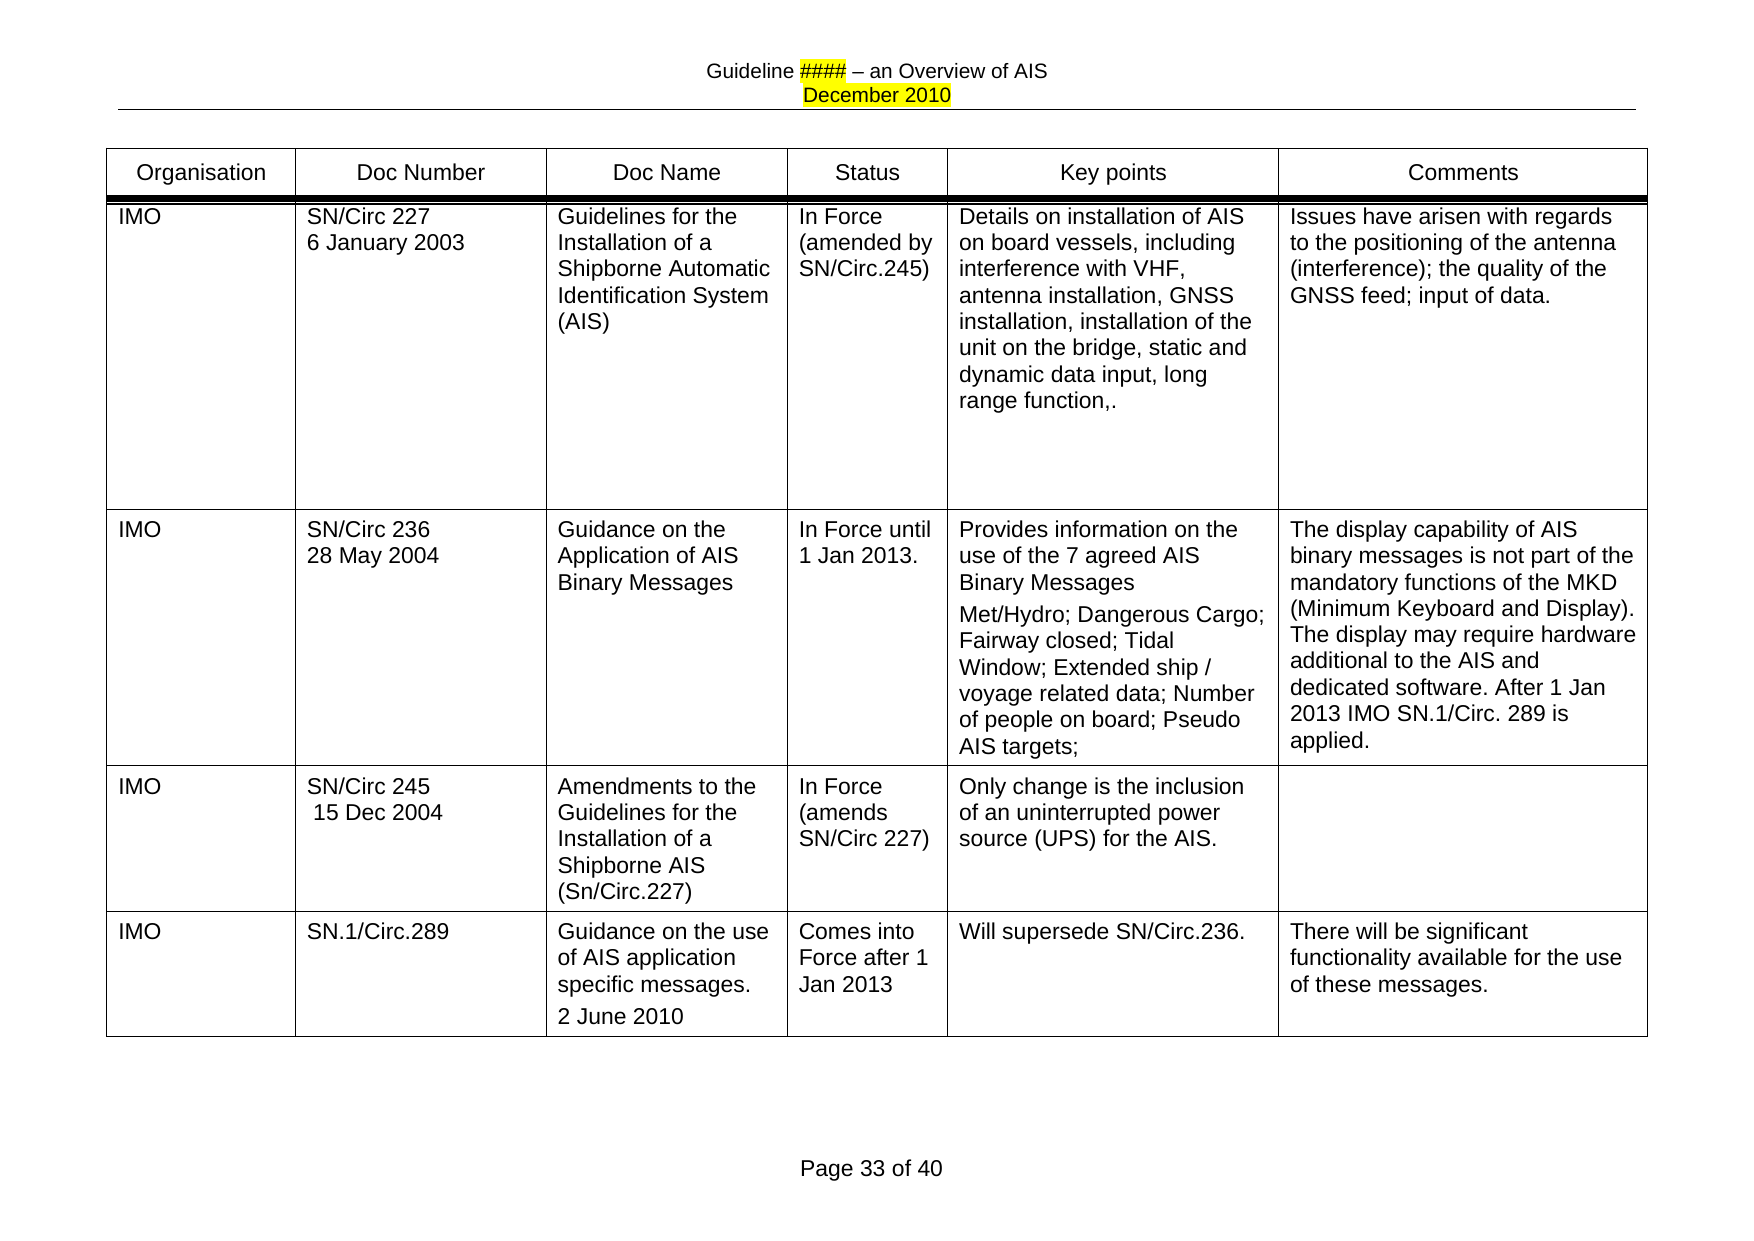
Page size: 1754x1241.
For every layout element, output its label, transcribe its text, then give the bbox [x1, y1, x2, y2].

table_cell SN/Circ 227 6 January 2003 [296, 205, 546, 508]
table_cell IMO [107, 510, 295, 765]
table_cell SN/Circ 245 15 Dec 2004 [296, 766, 546, 911]
table_cell IMO [107, 205, 295, 508]
table_cell SN/Circ 236 28 May 2004 [296, 510, 546, 765]
table_header Organisation [107, 149, 295, 195]
table_cell SN.1/Circ.289 [296, 912, 546, 1036]
table_header Doc Name [547, 149, 787, 195]
table_cell There will be significant functionality available for the use of these messages. [1279, 912, 1647, 1036]
table_header Comments [1279, 149, 1647, 195]
table_cell In Force (amended by SN/Circ.245) [788, 205, 947, 508]
table_cell [1279, 766, 1647, 911]
table_cell Only change is the inclusion of an uninterrupted power source (UPS) for the AIS. [948, 766, 1278, 911]
table_cell In Force until 1 Jan 2013. [788, 510, 947, 765]
table_cell In Force (amends SN/Circ 227) [788, 766, 947, 911]
table_cell IMO [107, 912, 295, 1036]
table_cell Guidance on the Application of AIS Binary Messages [547, 510, 787, 765]
table_header Key points [948, 149, 1278, 195]
table_cell The display capability of AIS binary messages is not part of the mandatory functions of the MKD (Minimum Keyboard and Display). The display may require hardware additional to the AIS and dedicated software. After 1 Jan 2013 IMO SN.1/Circ. 289 is applied. [1279, 510, 1647, 765]
table_cell Comes into Force after 1 Jan 2013 [788, 912, 947, 1036]
table_cell Guidance on the use of AIS application specific messages. 2 June 2010 [547, 912, 787, 1036]
table_cell Provides information on the use of the 7 agreed AIS Binary Messages Met/Hydro; Dangerous Cargo; Fairway closed; Tidal Window; Extended ship / voyage related data; Number of people on board; Pseudo AIS targets; [948, 510, 1278, 765]
table_cell Details on installation of AIS on board vessels, including interference with VHF, antenna installation, GNSS installation, installation of the unit on the bridge, static and dynamic data input, long range function,. [948, 205, 1278, 508]
table_cell Guidelines for the Installation of a Shipborne Automatic Identification System (AIS) [547, 205, 787, 508]
table_header Doc Number [296, 149, 546, 195]
table_cell Amendments to the Guidelines for the Installation of a Shipborne AIS (Sn/Circ.227) [547, 766, 787, 911]
table_cell Will supersede SN/Circ.236. [948, 912, 1278, 1036]
table_cell Issues have arisen with regards to the positioning of the antenna (interference); the quality of the GNSS feed; input of data. [1279, 205, 1647, 508]
table_header Status [788, 149, 947, 195]
table_cell IMO [107, 766, 295, 911]
